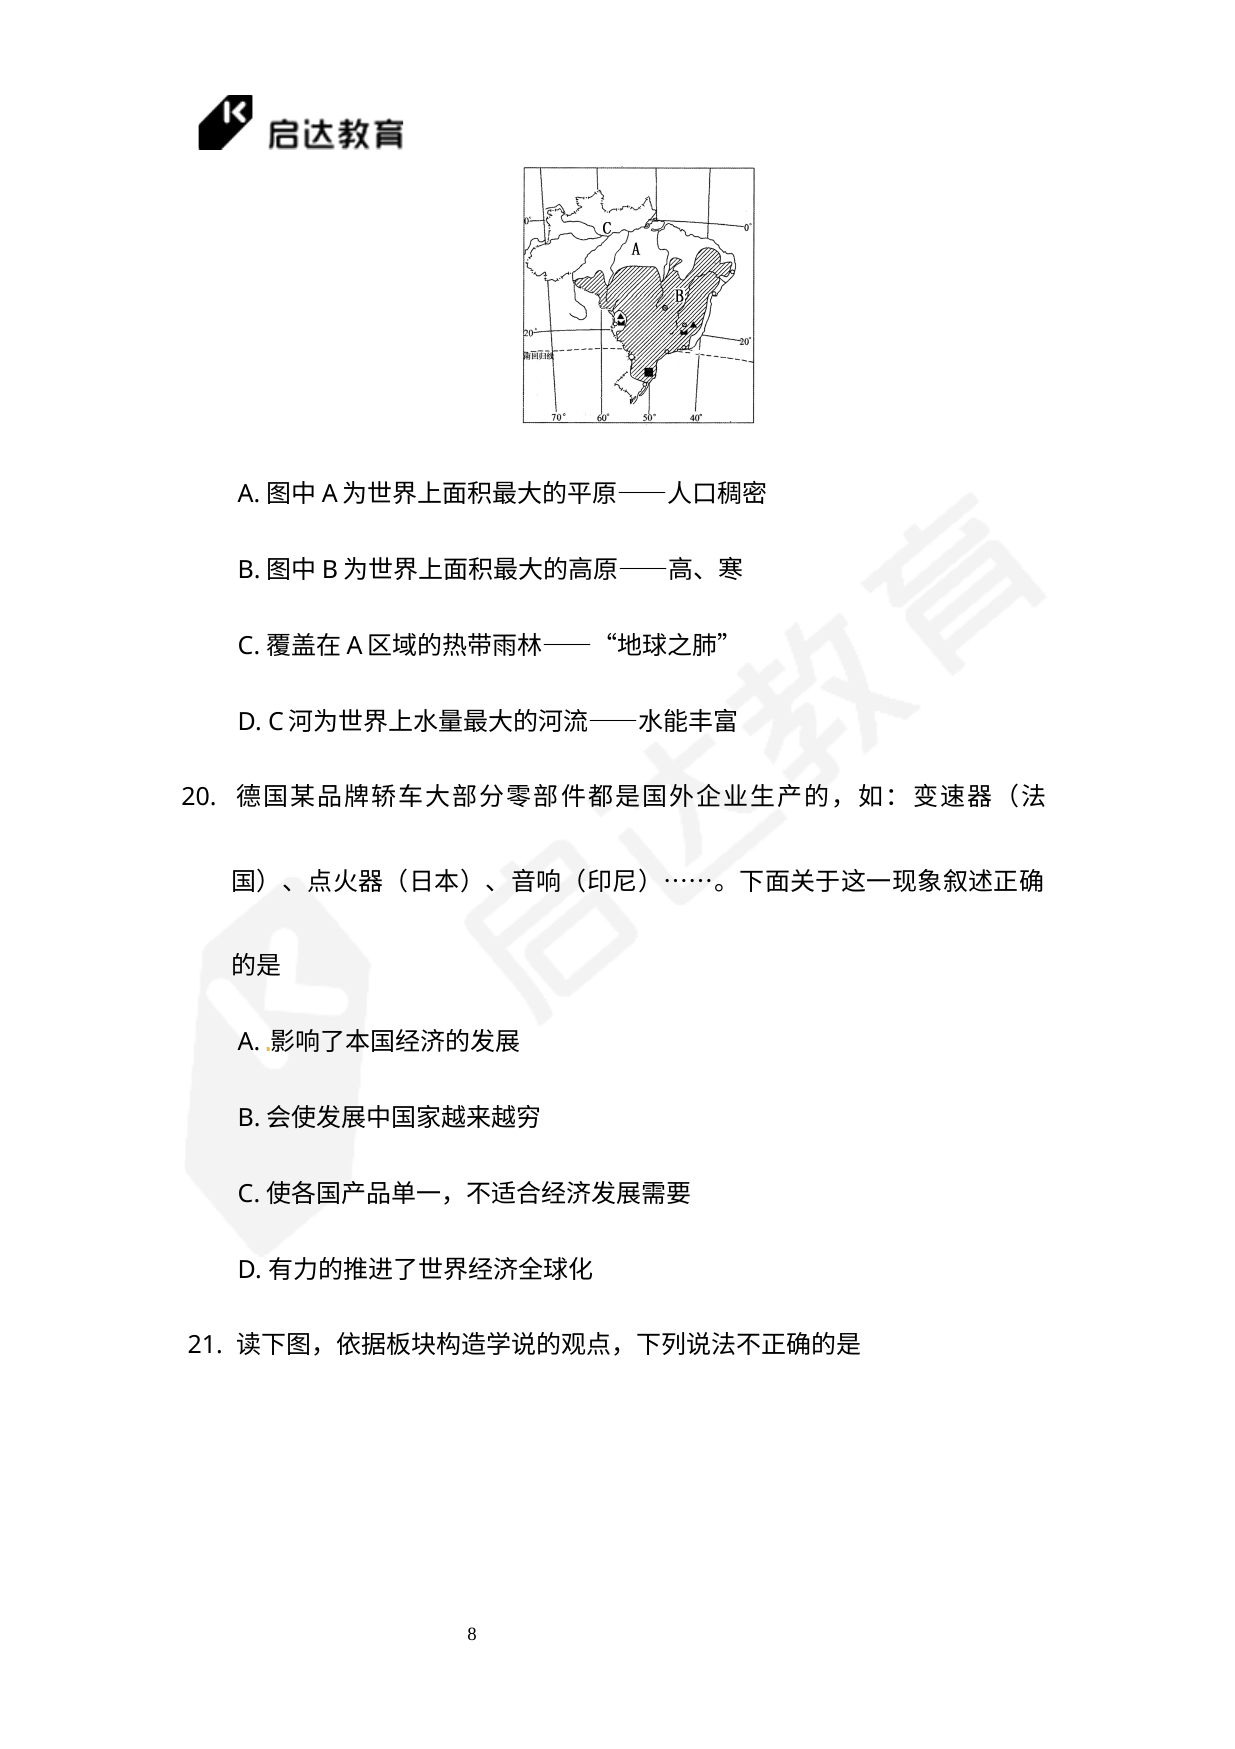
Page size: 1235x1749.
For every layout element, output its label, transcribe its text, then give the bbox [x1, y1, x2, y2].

picture [198, 95, 404, 150]
text B. 会使发展中国家越来越穷 [187, 1083, 1047, 1148]
text 20. 德国某品牌轿车大部分零部件都是国外企业生产的，如：变速器（法国）、点火器（日本）、音响（印尼）……。下面关于这一现象叙述正确的是 [181, 762, 1047, 996]
text D. 有力的推进了世界经济全球化 [187, 1235, 1047, 1300]
text D. C河为世界上水量最大的河流——水能丰富 [187, 687, 1047, 752]
text B. 图中B为世界上面积最大的高原——高、寒 [187, 535, 1047, 600]
text A. 影响了本国经济的发展 [187, 1007, 1047, 1072]
text C. 覆盖在A区域的热带雨林——“地球之肺” [187, 611, 1047, 676]
text C. 使各国产品单一，不适合经济发展需要 [187, 1159, 1047, 1224]
text A. 图中A为世界上面积最大的平原——人口稠密 [187, 459, 1047, 524]
picture [469, 159, 765, 433]
text 21. 读下图，依据板块构造学说的观点，下列说法不正确的是 [187, 1311, 1047, 1376]
